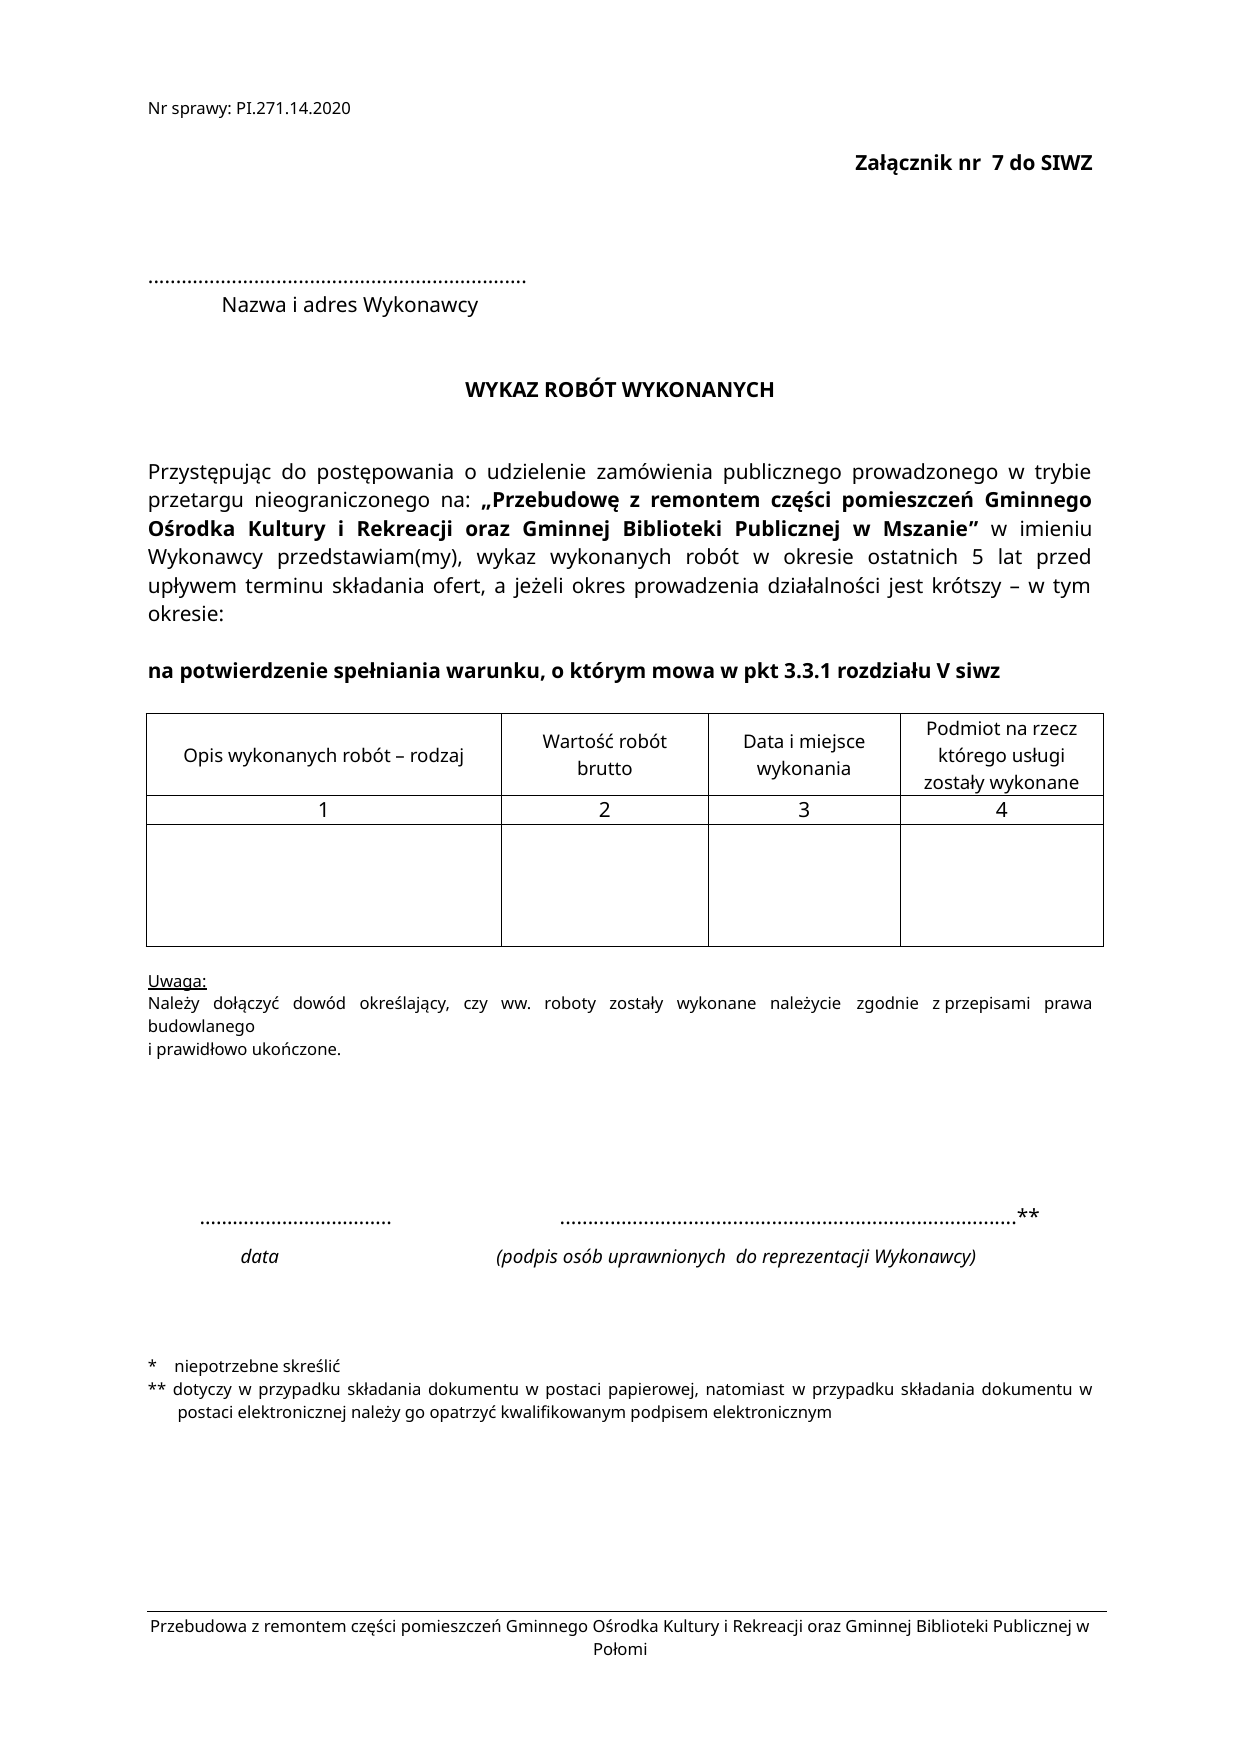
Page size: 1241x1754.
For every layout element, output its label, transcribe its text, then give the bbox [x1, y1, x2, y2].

text ** dotyczy w przypadku składania dokumentu w postaci papierowej, natomiast w przypadku składania dokumentu w postaci elektronicznej należy go opatrzyć kwalifikowanym podpisem elektronicznym [148, 1378, 1093, 1423]
table_cell [901, 825, 1103, 946]
table_cell [709, 825, 900, 946]
table_cell 4 [901, 796, 1103, 824]
table_header Data i miejsce wykonania [709, 714, 900, 795]
table_cell 3 [709, 796, 900, 824]
text Przystępując do postępowania o udzielenie zamówienia publicznego prowadzonego w trybie przetargu nieograniczonego na: „Przebudowę z remontem części pomieszczeń Gminnego Ośrodka Kultury i Rekreacji oraz Gminnej Biblioteki Publicznej w Mszanie” w imieniu Wykonawcy przedstawiam(my), wykaz wykonanych robót w okresie ostatnich 5 lat przed upływem terminu składania ofert, a jeżeli okres prowadzenia działalności jest krótszy – w tym okresie: [148, 457, 1093, 628]
text Należy dołączyć dowód określający, czy ww. roboty zostały wykonane należycie zgodnie z przepisami prawa budowlanego i prawidłowo ukończone. [148, 992, 1093, 1060]
table_cell 1 [147, 796, 501, 824]
table_cell [502, 825, 708, 946]
text Nazwa i adres Wykonawcy [148, 290, 1211, 318]
table_header Podmiot na rzecz którego usługi zostały wykonane [901, 714, 1103, 795]
text * niepotrzebne skreślić [148, 1355, 1093, 1378]
table_cell [147, 825, 501, 946]
text …………………………….. ..................................................................................** [148, 1202, 1093, 1231]
text Uwaga: [148, 969, 1093, 992]
table_header Opis wykonanych robót – rodzaj [147, 714, 501, 795]
text na potwierdzenie spełniania warunku, o którym mowa w pkt 3.3.1 rozdziału V siwz [148, 656, 1093, 684]
table_cell 2 [502, 796, 708, 824]
text WYKAZ ROBÓT WYKONANYCH [148, 375, 1093, 403]
text data (podpis osób uprawnionych do reprezentacji Wykonawcy) [148, 1243, 1093, 1269]
table_header Wartość robót brutto [502, 714, 708, 795]
text Załącznik nr 7 do SIWZ [148, 148, 1093, 176]
text .................................................................... [148, 261, 1211, 290]
